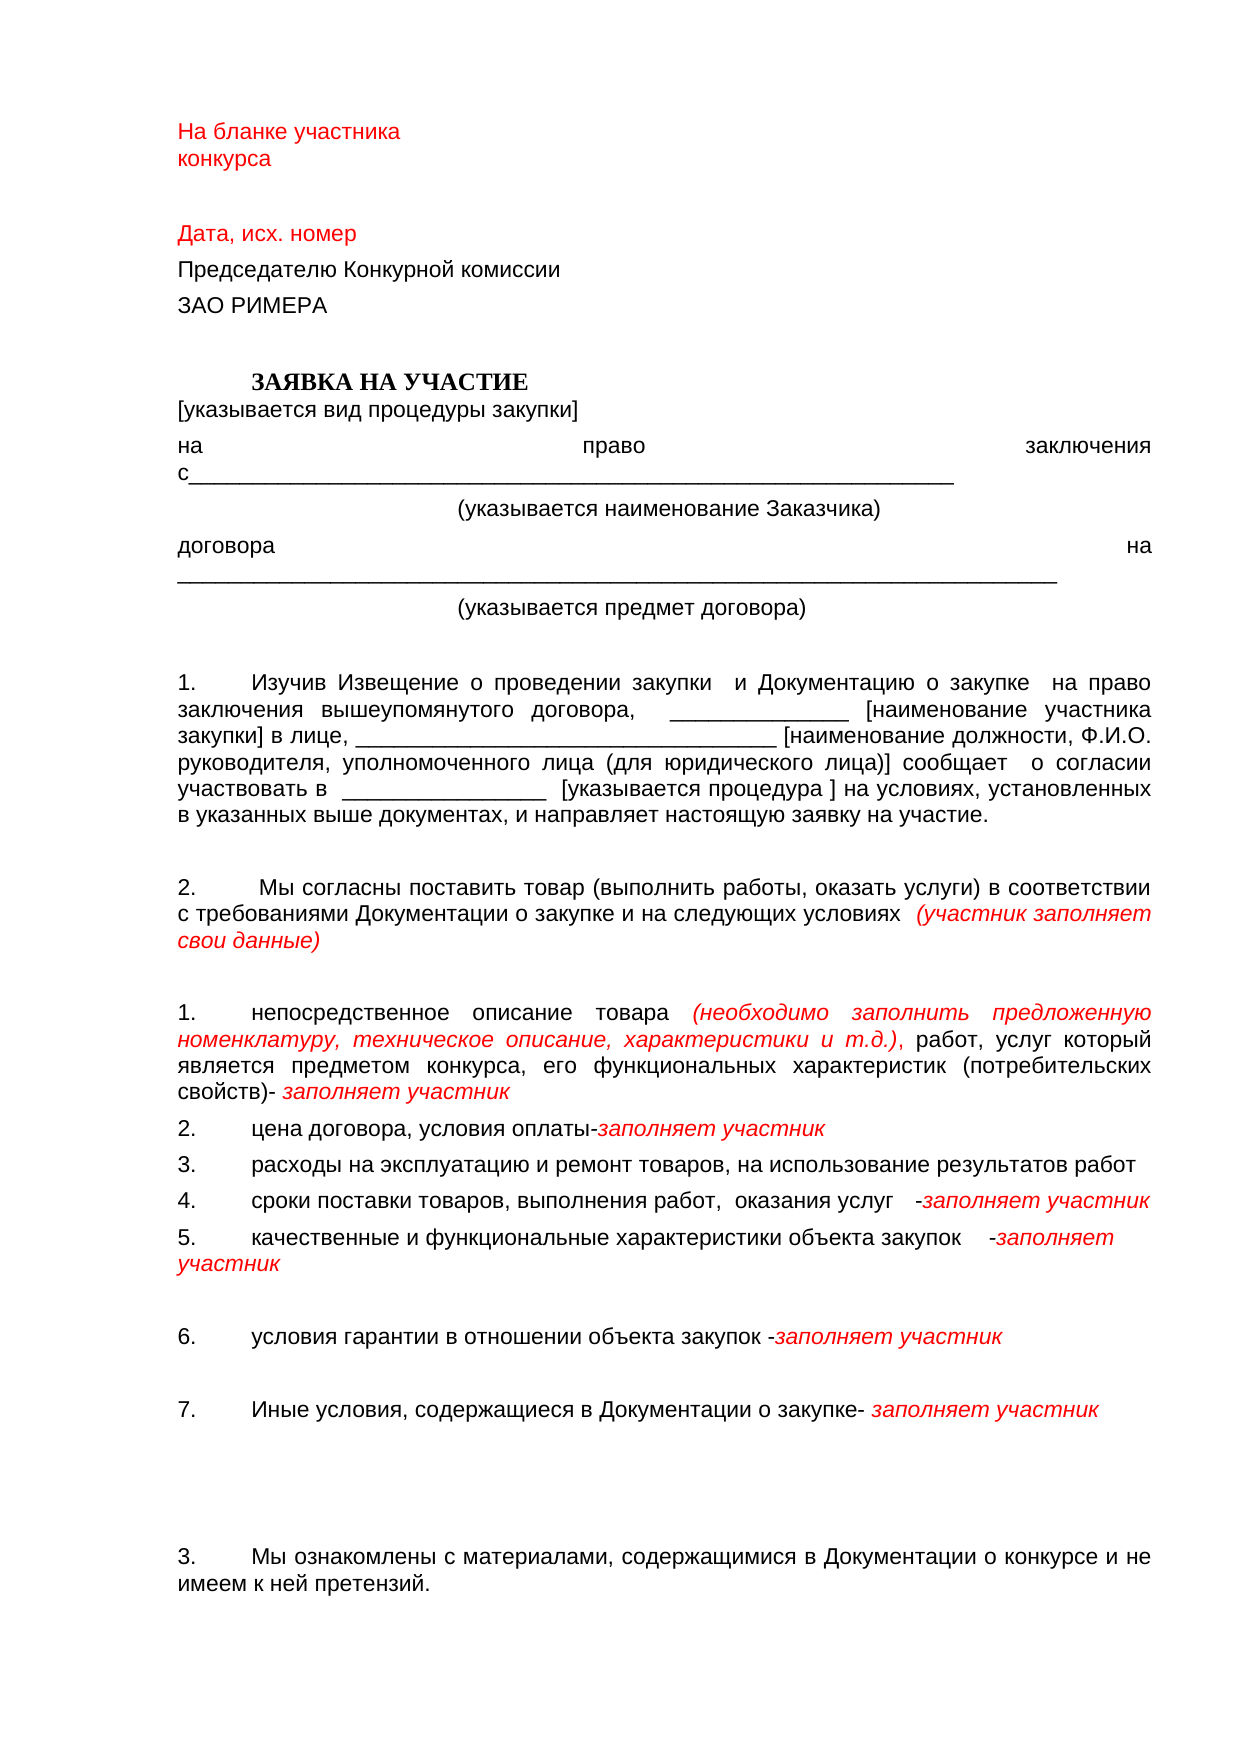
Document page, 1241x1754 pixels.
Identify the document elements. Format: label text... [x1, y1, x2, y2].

text 7. Иные условия, содержащиеся в Документации о закупке- заполняет участник [177, 1396, 1152, 1422]
text 2. цена договора, условия оплаты-заполняет участник [177, 1115, 1152, 1141]
text конкурса [177, 144, 1152, 171]
text 3. Мы ознакомлены с материалами, содержащимися в Документации о конкурсе и не имеем к ней претензий. [177, 1543, 1152, 1596]
text 4. сроки поставки товаров, выполнения работ, оказания услуг -заполняет участник [177, 1187, 1152, 1214]
text (указывается наименование Заказчика) [177, 495, 1152, 522]
text ЗАО РИМЕРА [177, 292, 1152, 319]
text [указывается вид процедуры закупки] [177, 396, 1152, 422]
subtitle ЗАЯВКА НА УЧАСТИЕ [177, 367, 1152, 396]
text 3. расходы на эксплуатацию и ремонт товаров, на использование результатов работ [177, 1151, 1152, 1177]
text На бланке участника [177, 118, 1152, 144]
text 2. Мы согласны поставить товар (выполнить работы, оказать услуги) в соответствии с требованиями Документации о закупке и на следующих условиях (участник заполняет свои данные) [177, 874, 1152, 953]
text (указывается предмет договора) [177, 594, 1152, 621]
text договора на _____________________________________________________________________ [177, 532, 1152, 584]
text на право заключения с____________________________________________________________ [177, 432, 1152, 485]
text 1. Изучив Извещение о проведении закупки и Документацию о закупке на право заключения вышеупомянутого договора, ______________ [наименование участника закупки] в лице, _________________________________ [наименование должности, Ф.И.О. руководителя, уполномоченного лица (для юридического лица)] сообщает о согласии участвовать в ________________ [указывается процедура ] на условиях, установленных в указанных выше документах, и направляет настоящую заявку на участие. [177, 669, 1152, 827]
text Председателю Конкурной комиссии [177, 256, 1152, 282]
text 1. непосредственное описание товара (необходимо заполнить предложенную номенклатуру, техническое описание, характеристики и т.д.), работ, услуг который является предметом конкурса, его функциональных характеристик (потребительских свойств)- заполняет участник [177, 999, 1152, 1105]
text 6. условия гарантии в отношении объекта закупок -заполняет участник [177, 1323, 1152, 1349]
text Дата, исх. номер [177, 219, 1152, 246]
text 5. качественные и функциональные характеристики объекта закупок -заполняет участник [177, 1224, 1152, 1276]
